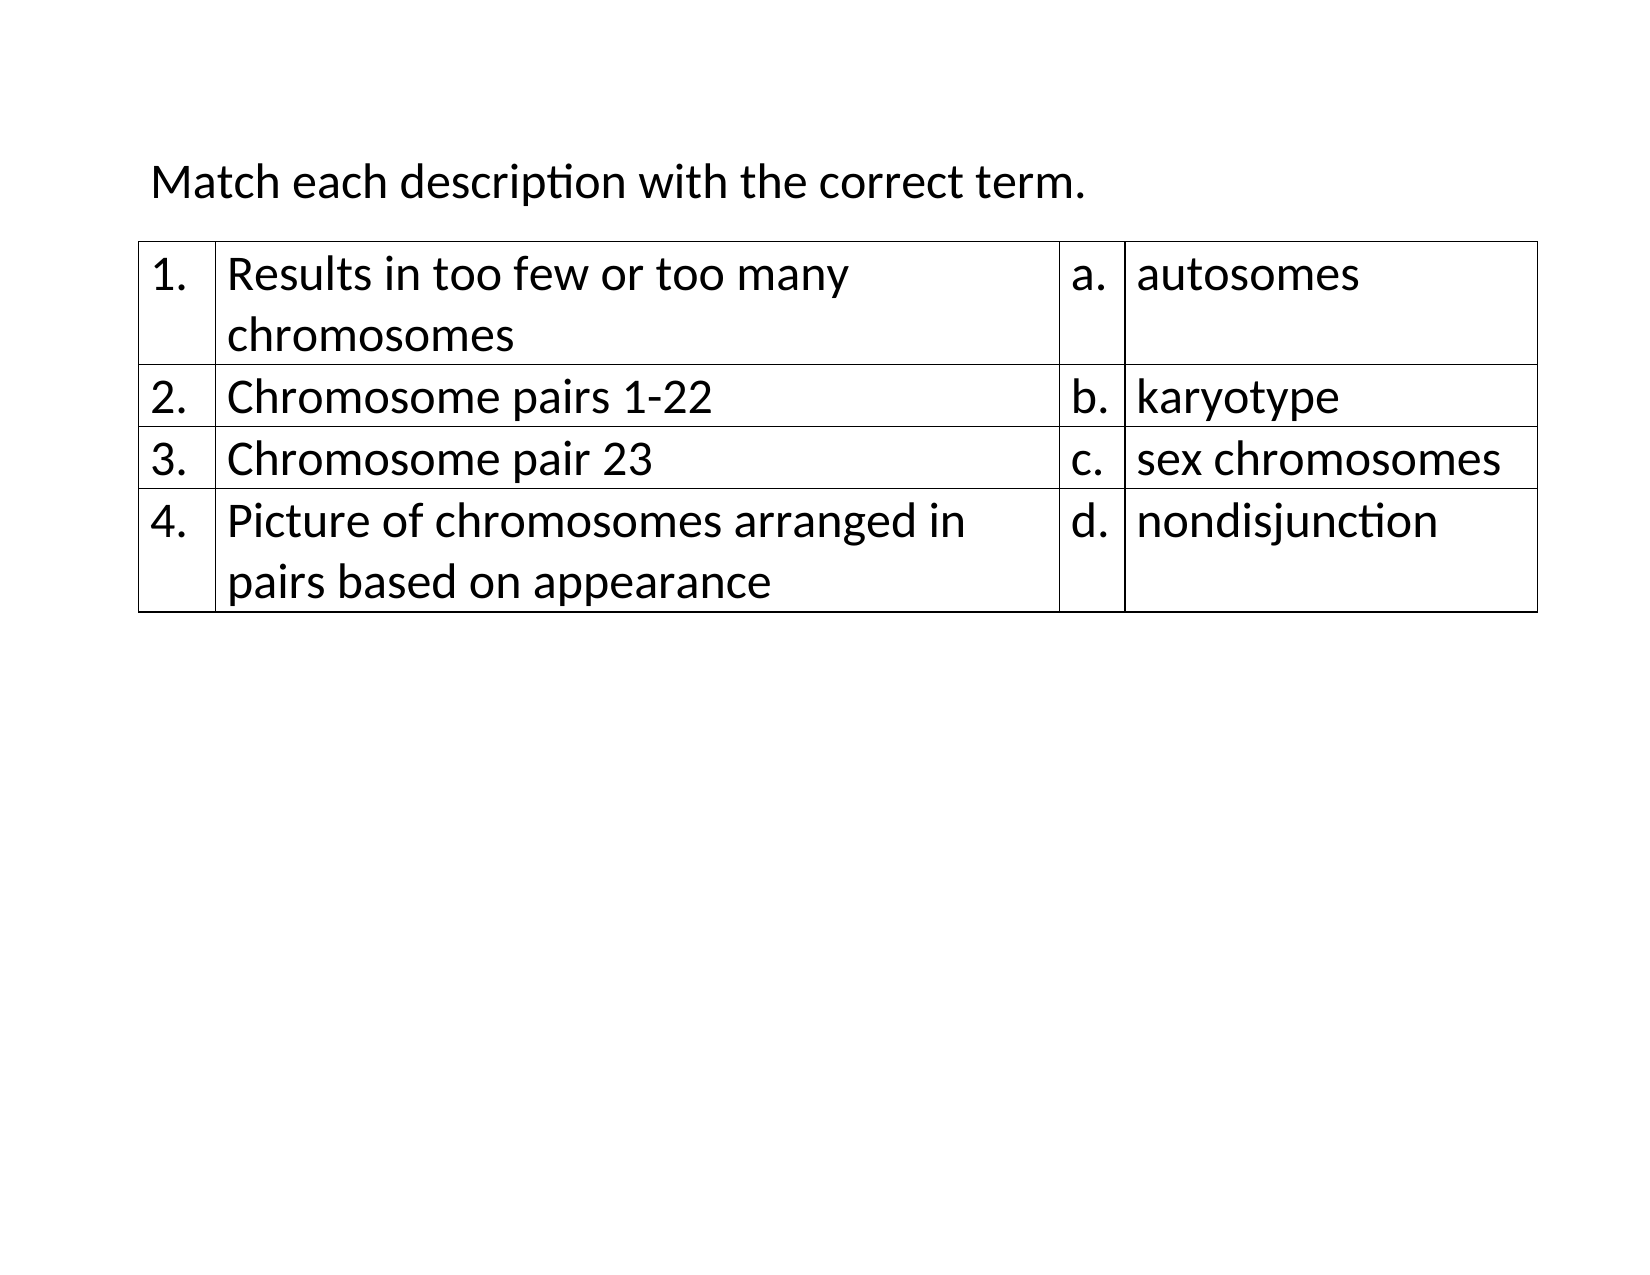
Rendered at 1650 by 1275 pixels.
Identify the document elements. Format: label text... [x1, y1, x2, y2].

table_cell 3. [139, 427, 215, 488]
text Match each description with the correct term. [150, 150, 1500, 211]
table_header Results in too few or too many chromosomes [216, 242, 1059, 364]
table_cell sex chromosomes [1126, 427, 1537, 488]
table_cell b. [1060, 365, 1124, 426]
table_cell 2. [139, 365, 215, 426]
table_cell karyotype [1126, 365, 1537, 426]
table_cell c. [1060, 427, 1124, 488]
table_cell Chromosome pair 23 [216, 427, 1059, 488]
table_cell 4. [139, 489, 215, 611]
table_header a. [1060, 242, 1124, 364]
table_cell Chromosome pairs 1-22 [216, 365, 1059, 426]
table_cell nondisjunction [1126, 489, 1537, 611]
table_cell d. [1060, 489, 1124, 611]
table_header autosomes [1126, 242, 1537, 364]
table_cell Picture of chromosomes arranged in pairs based on appearance [216, 489, 1059, 611]
table_header 1. [139, 242, 215, 364]
